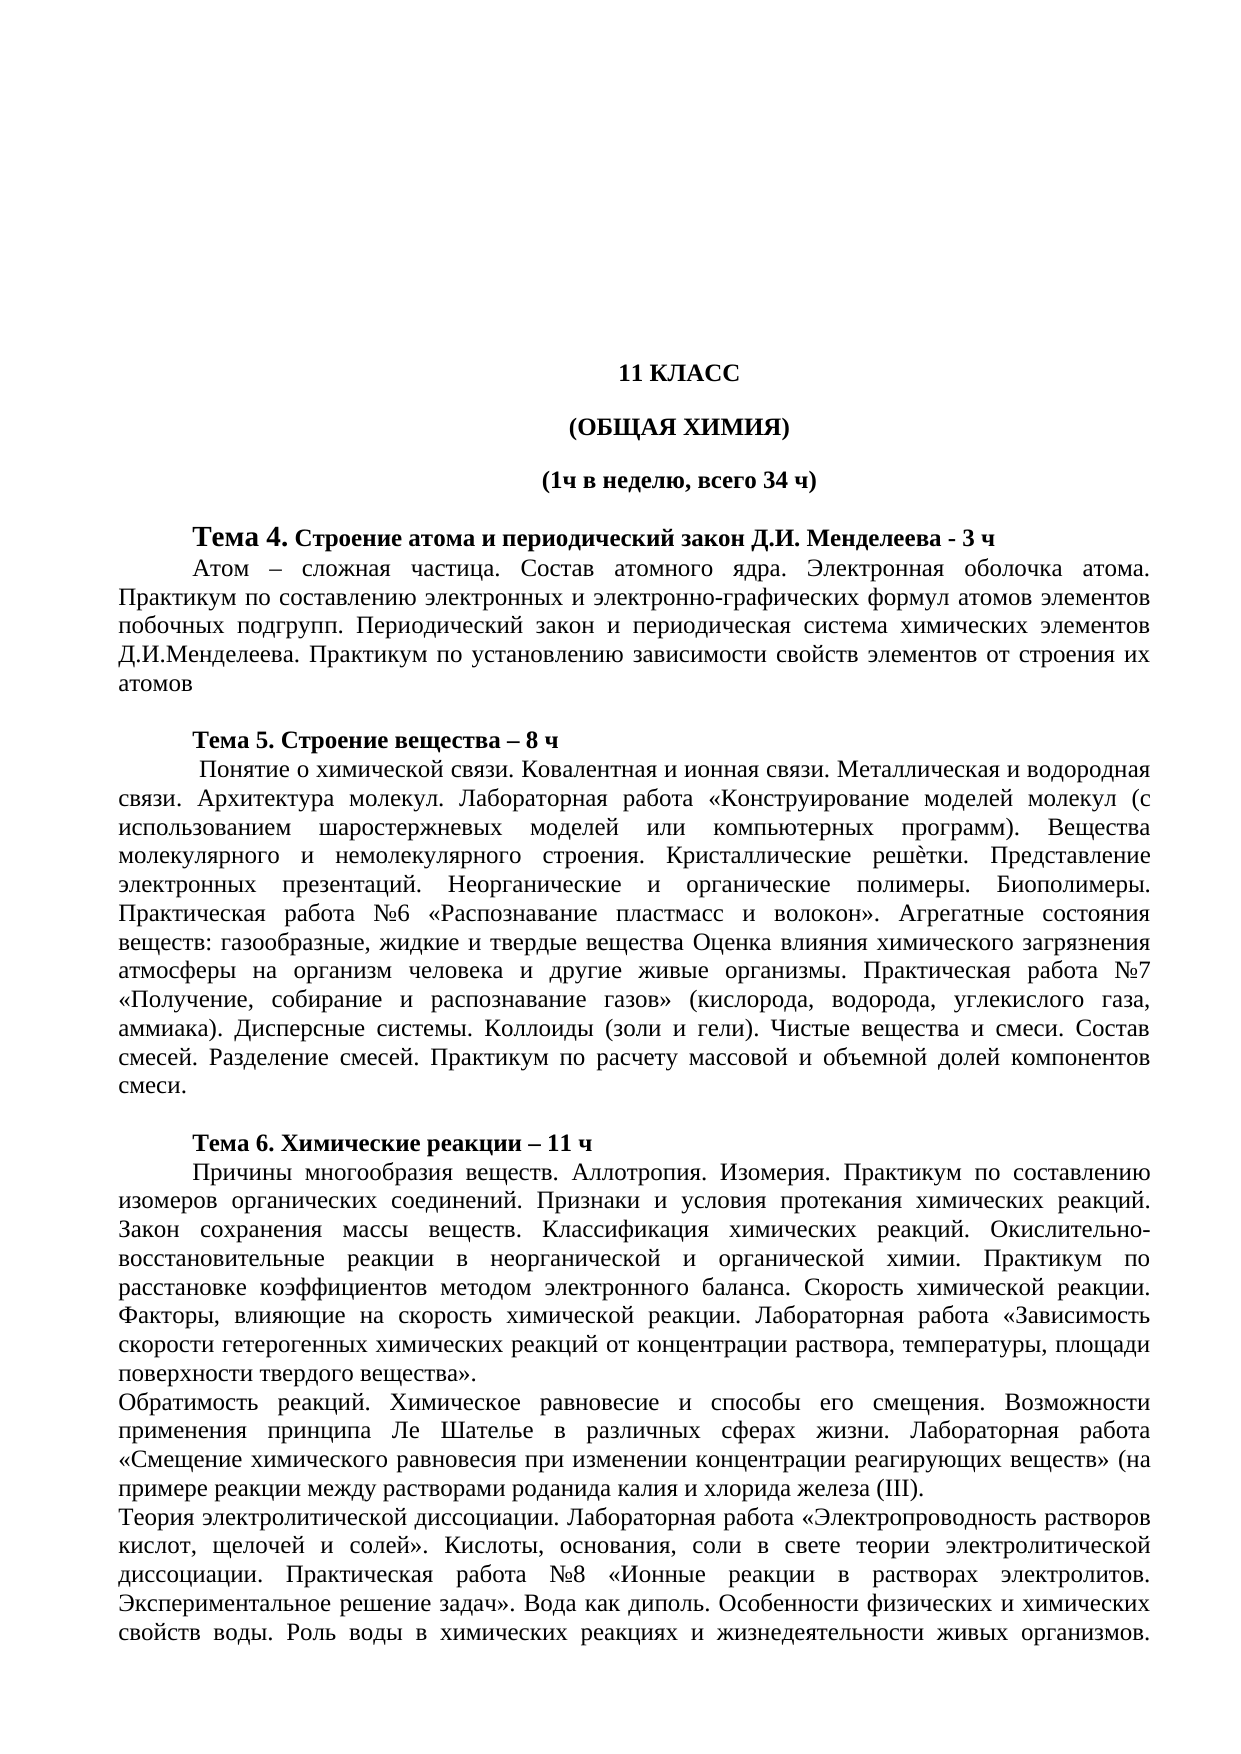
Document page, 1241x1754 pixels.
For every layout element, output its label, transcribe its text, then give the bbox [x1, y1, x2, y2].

text (1ч в неделю, всего 34 ч) [118, 466, 1152, 494]
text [118, 1502, 1152, 1646]
text Причины многообразия веществ. Аллотропия. Изомерия. Практикум по составлению изомеров органических соединений. Признаки и условия протекания химических реакций. Закон сохранения массы веществ. Классификация химических реакций. Окислительно-восстановительные реакции в неорганической и органической химии. Практикум по расстановке коэффициентов методом электронного баланса. Скорость химической реакции. Факторы, влияющие на скорость химической реакции. Лабораторная работа «Зависимость скорости гетерогенных химических реакций от концентрации раствора, температуры, площади поверхности твердого вещества». [118, 1157, 1152, 1387]
text 11 КЛАСС [118, 358, 1152, 387]
text Тема 6. Химические реакции – 11 ч [118, 1128, 1152, 1157]
text (ОБЩАЯ ХИМИЯ) [118, 412, 1152, 441]
text Тема 5. Строение вещества – 8 ч [118, 726, 1152, 754]
text Тема 4. Строение атома и периодический закон Д.И. Менделеева - 3 ч [118, 519, 1152, 553]
text Атом – сложная частица. Состав атомного ядра. Электронная оболочка атома. Практикум по составлению электронных и электронно-графических формул атомов элементов побочных подгрупп. Периодический закон и периодическая система химических элементов Д.И.Менделеева. Практикум по установлению зависимости свойств элементов от строения их атомов [118, 553, 1152, 697]
text Обратимость реакций. Химическое равновесие и способы его смещения. Возможности применения принципа Ле Шателье в различных сферах жизни. Лабораторная работа «Смещение химического равновесия при изменении концентрации реагирующих веществ» (на примере реакции между растворами роданида калия и хлорида железа (III). [118, 1387, 1152, 1502]
text Понятие о химической связи. Ковалентная и ионная связи. Металлическая и водородная связи. Архитектура молекул. Лабораторная работа «Конструирование моделей молекул (с использованием шаростержневых моделей или компьютерных программ). Вещества молекулярного и немолекулярного строения. Кристаллические решѐтки. Представление электронных презентаций. Неорганические и органические полимеры. Биополимеры. Практическая работа №6 «Распознавание пластмасс и волокон». Агрегатные состояния веществ: газообразные, жидкие и твердые вещества Оценка влияния химического загрязнения атмосферы на организм человека и другие живые организмы. Практическая работа №7 «Получение, собирание и распознавание газов» (кислорода, водорода, углекислого газа, аммиака). Дисперсные системы. Коллоиды (золи и гели). Чистые вещества и смеси. Состав смесей. Разделение смесей. Практикум по расчету массовой и объемной долей компонентов смеси. [118, 754, 1152, 1099]
